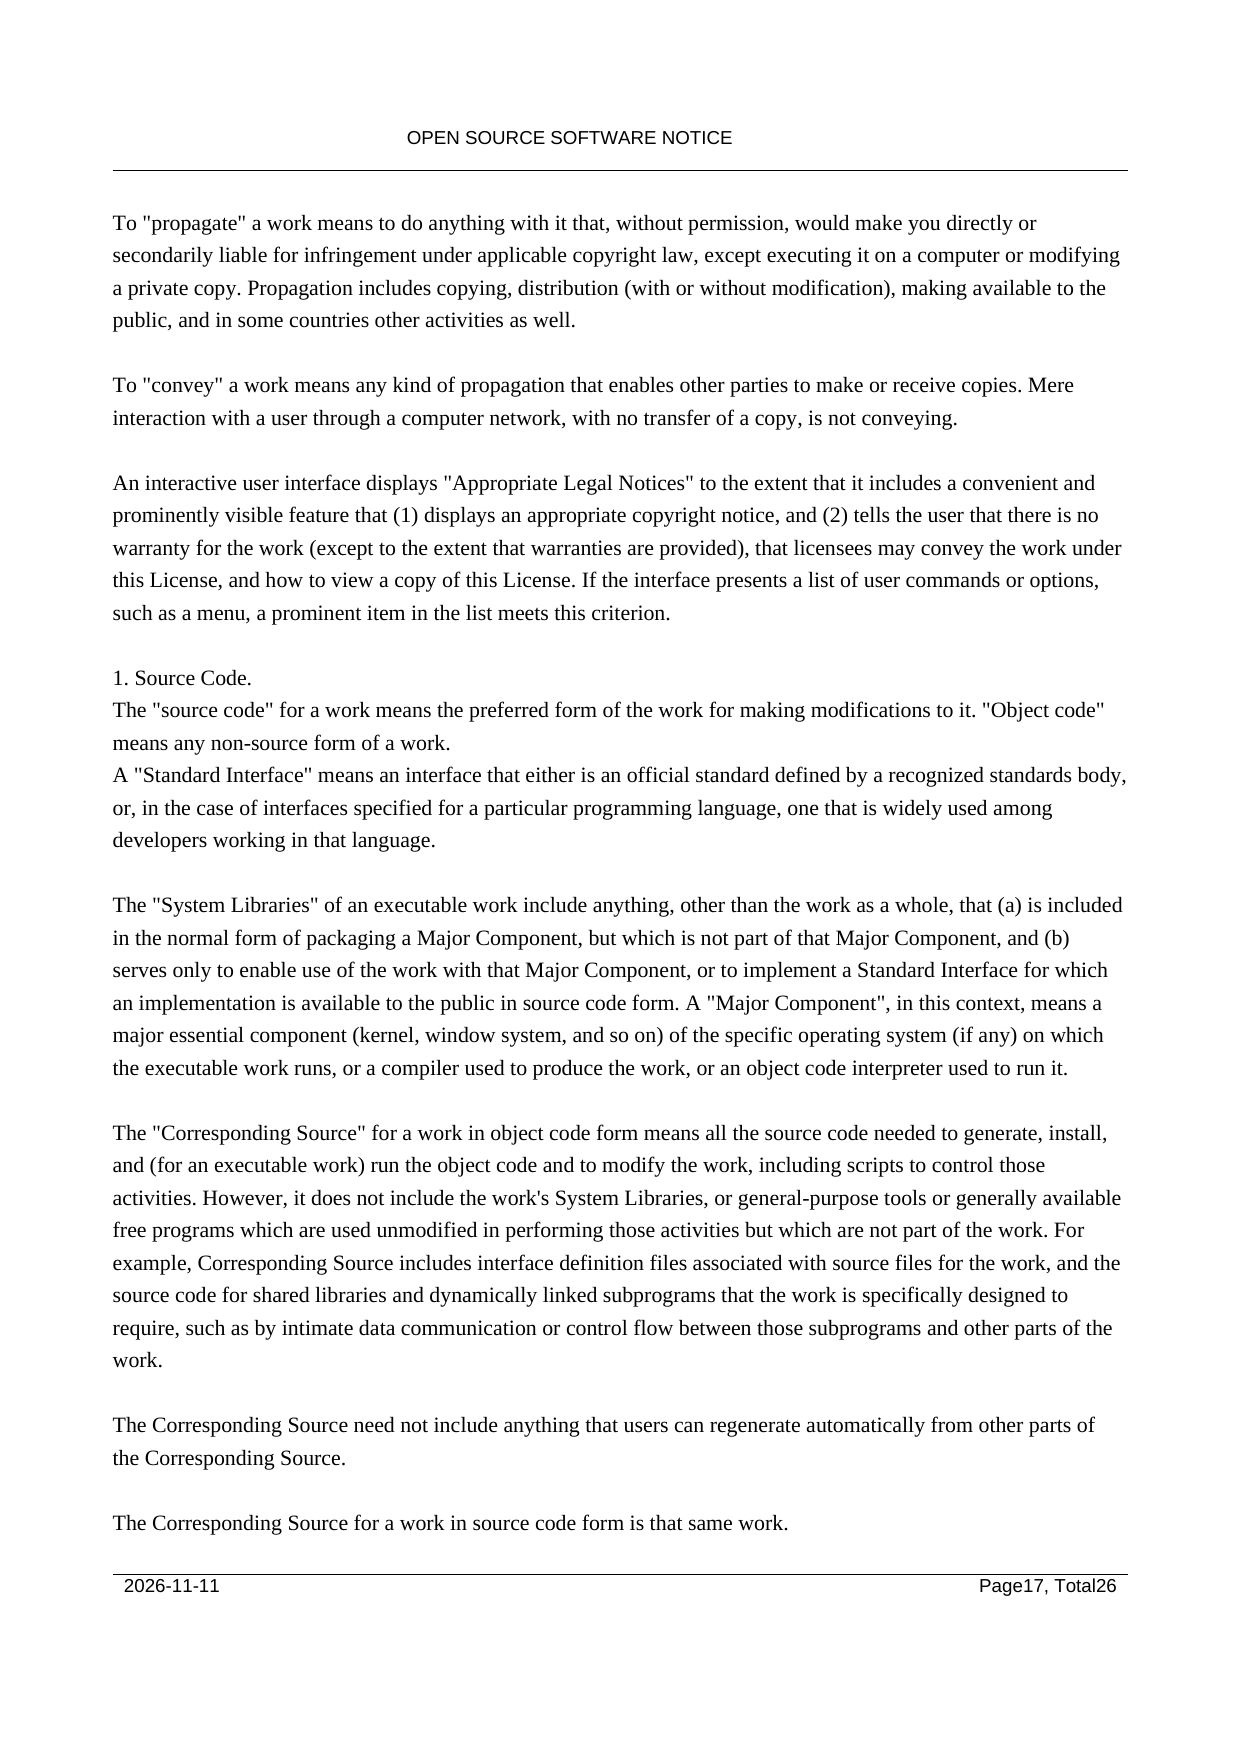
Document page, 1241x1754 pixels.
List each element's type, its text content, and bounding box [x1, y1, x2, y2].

text The "System Libraries" of an executable work include anything, other than the work as a whole, that (a) is included in the normal form of packaging a Major Component, but which is not part of that Major Component, and (b) serves only to enable use of the work with that Major Component, or to implement a Standard Interface for which an implementation is available to the public in source code form. A "Major Component", in this context, means a major essential component (kernel, window system, and so on) of the specific operating system (if any) on which the executable work runs, or a compiler used to produce the work, or an object code interpreter used to run it. [112, 889, 1128, 1084]
text The "Corresponding Source" for a work in object code form means all the source code needed to generate, install, and (for an executable work) run the object code and to modify the work, including scripts to control those activities. However, it does not include the work's System Libraries, or general-purpose tools or generally available free programs which are used unmodified in performing those activities but which are not part of the work. For example, Corresponding Source includes interface definition files associated with source files for the work, and the source code for shared libraries and dynamically linked subprograms that the work is specifically designed to require, such as by intimate data communication or control flow between those subprograms and other parts of the work. [112, 1116, 1128, 1376]
text The Corresponding Source for a work in source code form is that same work. [112, 1506, 1128, 1539]
text To "propagate" a work means to do anything with it that, without permission, would make you directly or secondarily liable for infringement under applicable copyright law, except executing it on a computer or modifying a private copy. Propagation includes copying, distribution (with or without modification), making available to the public, and in some countries other activities as well. [112, 206, 1128, 336]
text A "Standard Interface" means an interface that either is an official standard defined by a recognized standards body, or, in the case of interfaces specified for a particular programming language, one that is widely used among developers working in that language. [112, 759, 1128, 856]
text An interactive user interface displays "Appropriate Legal Notices" to the extent that it includes a convenient and prominently visible feature that (1) displays an appropriate copyright notice, and (2) tells the user that there is no warranty for the work (except to the extent that warranties are provided), that licensees may convey the work under this License, and how to view a copy of this License. If the interface presents a list of user commands or options, such as a menu, a prominent item in the list meets this criterion. [112, 466, 1128, 629]
text To "convey" a work means any kind of propagation that enables other parties to make or receive copies. Mere interaction with a user through a computer network, with no transfer of a copy, is not conveying. [112, 369, 1128, 434]
text The "source code" for a work means the preferred form of the work for making modifications to it. "Object code" means any non-source form of a work. [112, 694, 1128, 759]
text 1. Source Code. [112, 661, 1128, 694]
text The Corresponding Source need not include anything that users can regenerate automatically from other parts of the Corresponding Source. [112, 1409, 1128, 1474]
